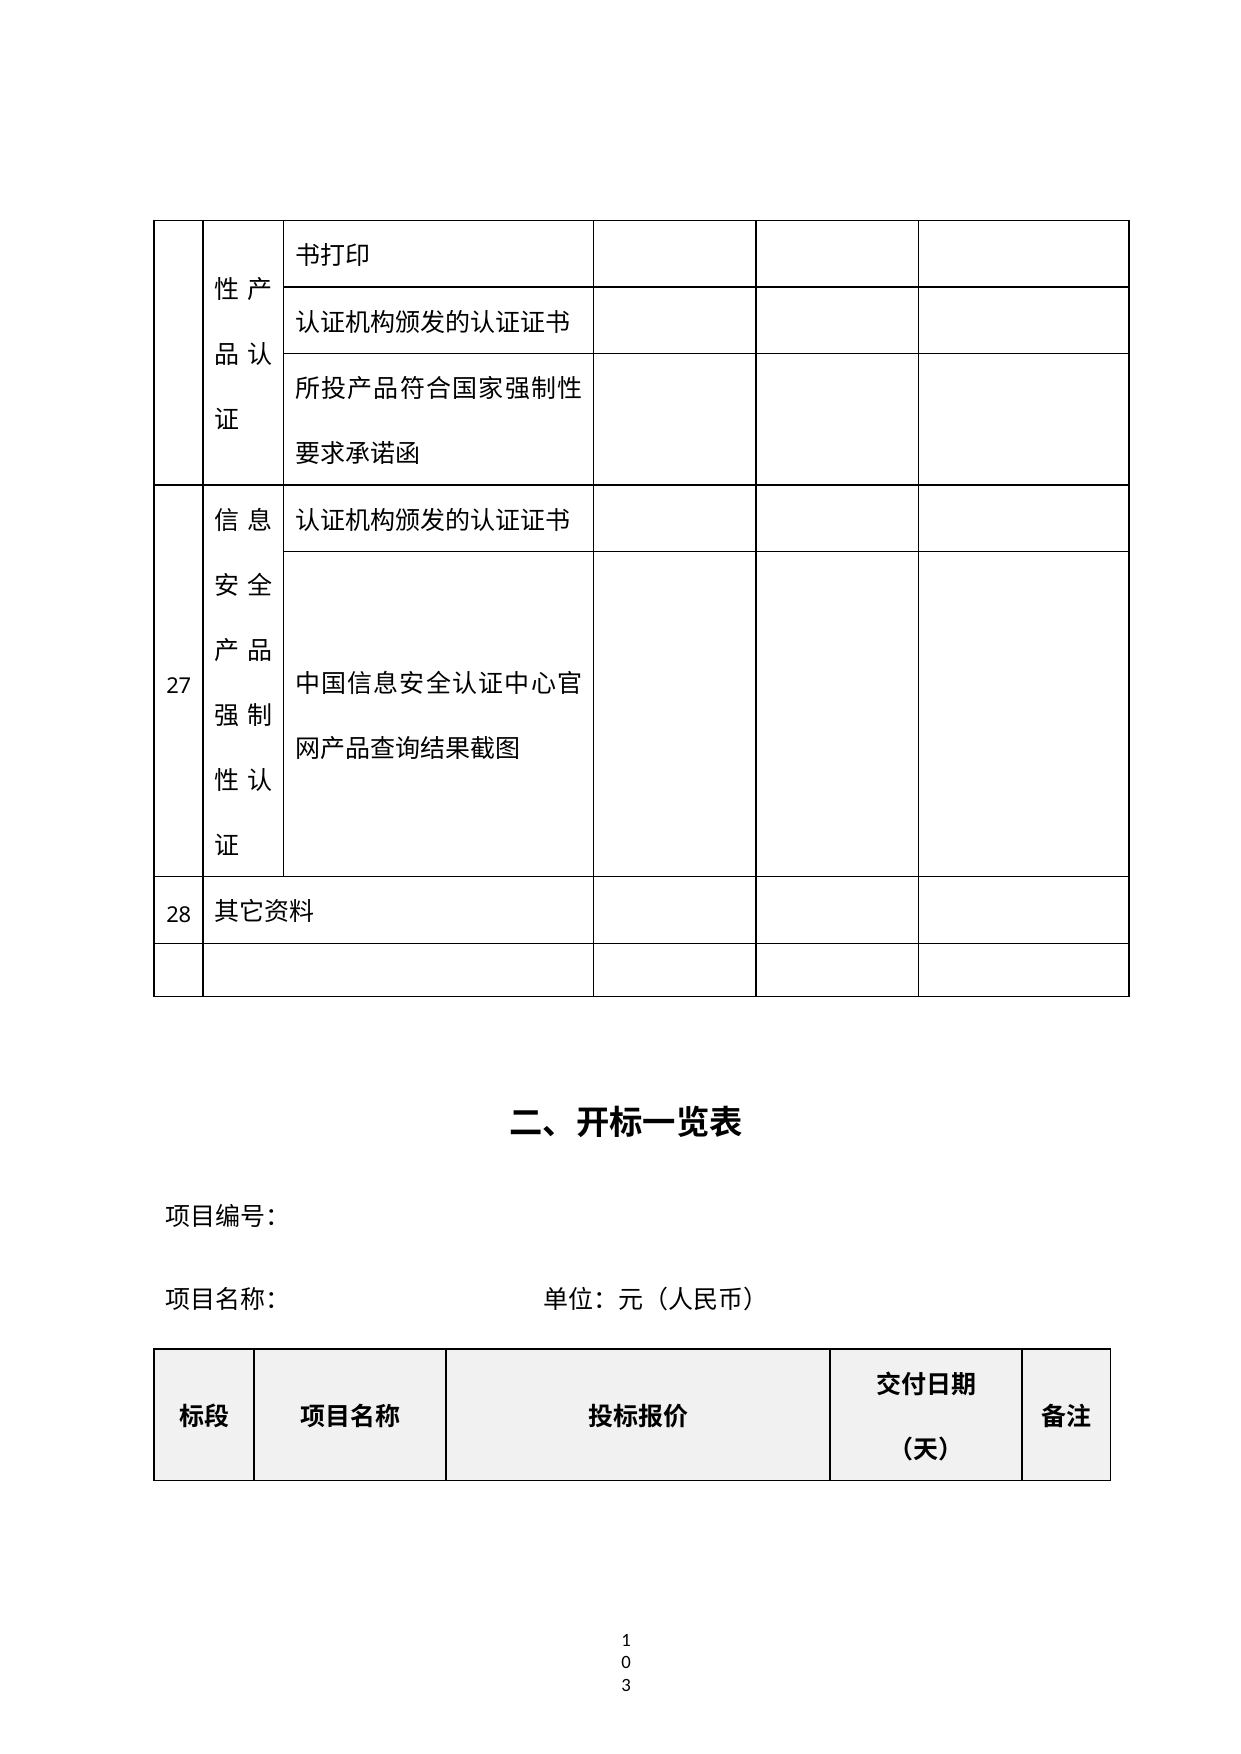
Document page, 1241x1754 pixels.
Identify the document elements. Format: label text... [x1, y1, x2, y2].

table_header 投标报价 [447, 1350, 829, 1480]
table_cell [757, 288, 918, 353]
table_cell [919, 288, 1128, 353]
text 项目名称： 单位：元（人民币） [165, 1265, 1087, 1330]
table_cell [757, 877, 918, 942]
table_cell [919, 552, 1128, 876]
table_cell 28 [155, 877, 202, 942]
table_header 备注 [1023, 1350, 1110, 1480]
text 二、开标一览表 [165, 1088, 1087, 1153]
table_cell 认证机构颁发的认证证书 [284, 486, 593, 551]
table_cell 信息安全产品强制性认证 [204, 486, 283, 876]
table_cell [204, 944, 593, 996]
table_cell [284, 221, 593, 286]
table_cell [919, 877, 1128, 942]
table_header 项目名称 [255, 1350, 445, 1480]
text 项目编号： [165, 1182, 1087, 1247]
table_cell [594, 877, 755, 942]
table_cell 认证机构颁发的认证证书 [284, 288, 593, 353]
table_cell [155, 944, 202, 996]
table_cell [594, 288, 755, 353]
table_cell [757, 944, 918, 996]
table_cell [757, 486, 918, 551]
table_cell 27 [155, 486, 202, 876]
table_cell 其它资料 [204, 877, 593, 942]
table_cell [757, 354, 918, 484]
table_cell [594, 486, 755, 551]
table_cell [594, 221, 755, 286]
table_cell 26 [155, 221, 202, 484]
table_cell [594, 944, 755, 996]
table_header 交付日期（天） [831, 1350, 1021, 1480]
table_cell [594, 552, 755, 876]
table_cell [919, 486, 1128, 551]
table_cell [594, 354, 755, 484]
table_cell [757, 552, 918, 876]
table_cell [919, 221, 1128, 286]
table_cell [919, 944, 1128, 996]
table_cell [757, 221, 918, 286]
table_cell CCC强制性产品认证 [204, 221, 283, 484]
table_header 标段 [155, 1350, 253, 1480]
table_cell 中国信息安全认证中心官网产品查询结果截图 [284, 552, 593, 876]
table_cell 所投产品符合国家强制性要求承诺函 [284, 354, 593, 484]
table_cell [919, 354, 1128, 484]
